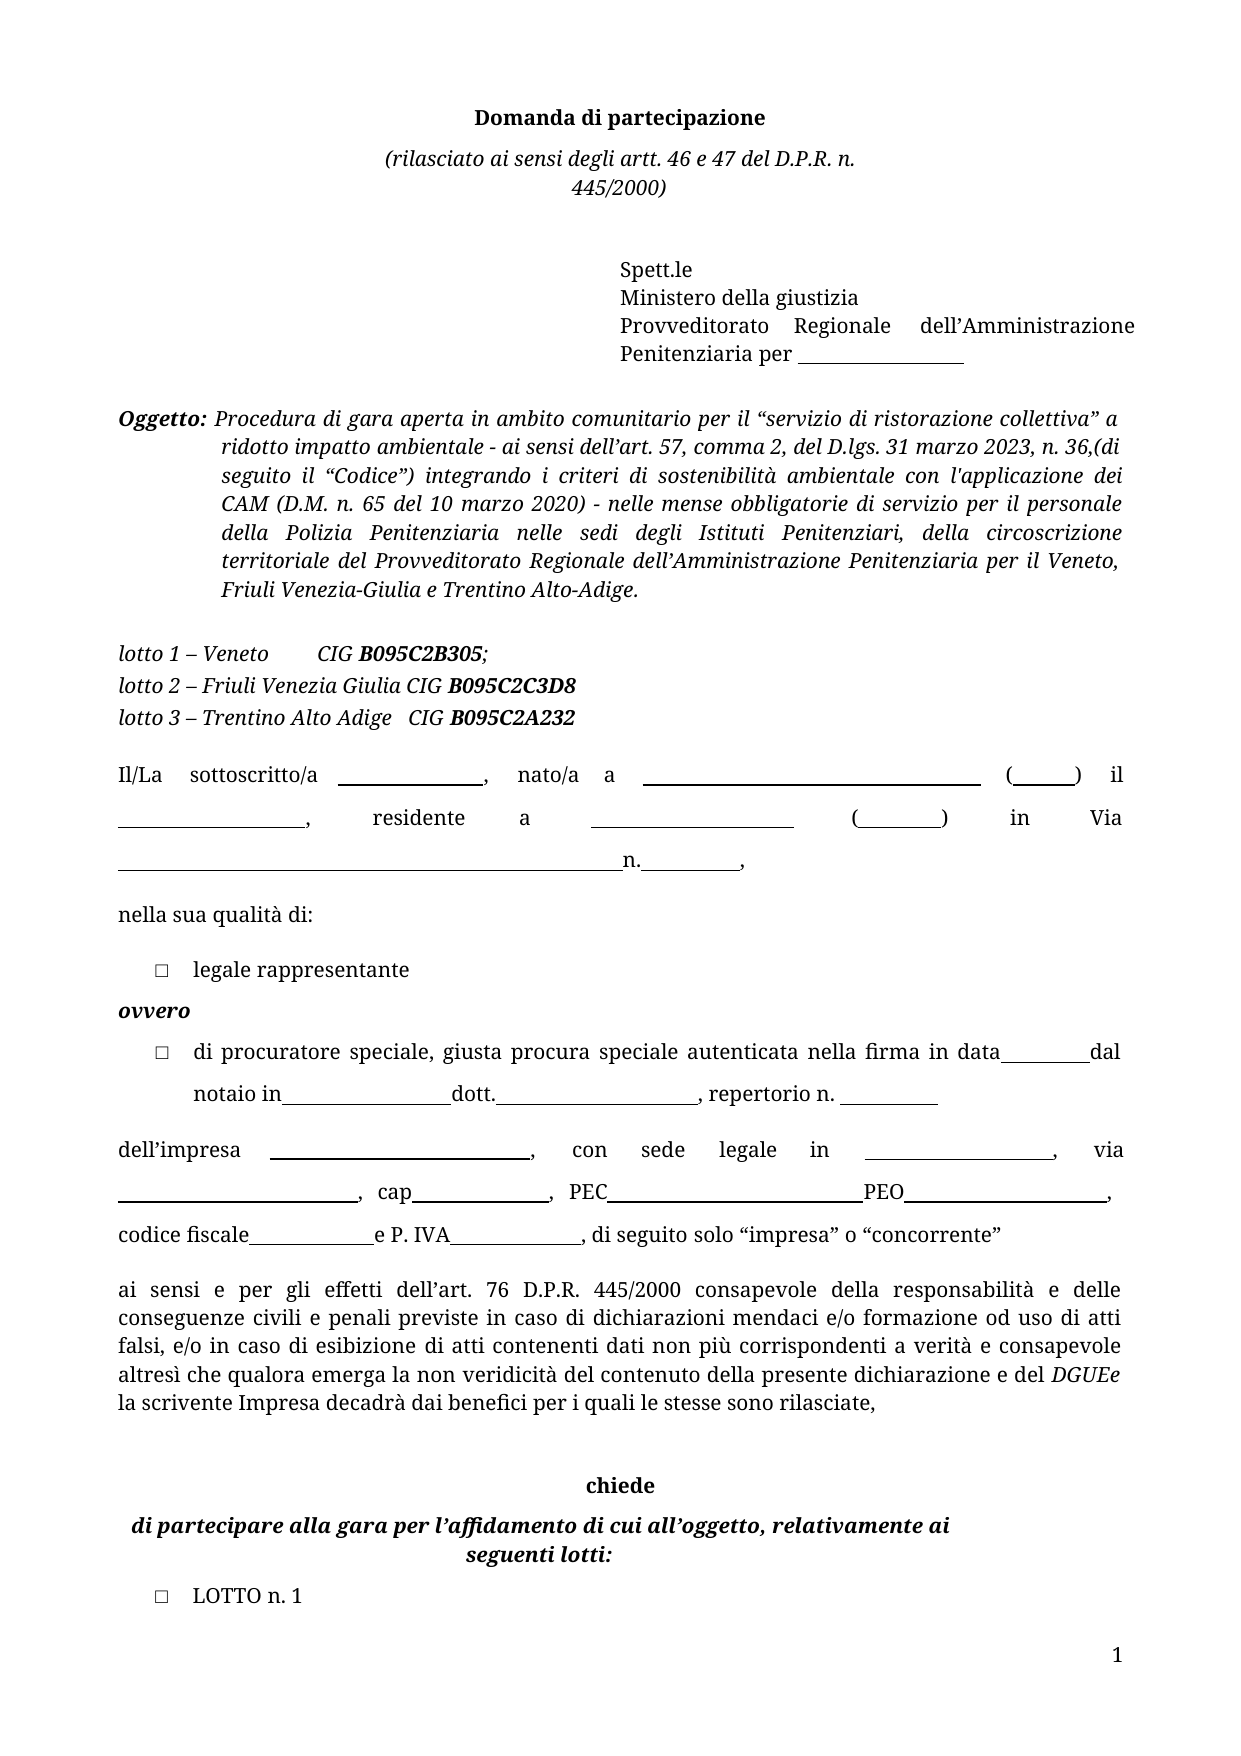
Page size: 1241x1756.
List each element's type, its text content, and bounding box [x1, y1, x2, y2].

list LOTTO n. 1 [155, 1581, 1138, 1609]
text lotto 3 – Trentino Alto Adige CIG B095C2A232 [118, 703, 1122, 732]
list di procuratore speciale, giusta procura speciale autenticata nella firma in data dal notaio in dott. , repertorio n. [156, 1037, 1123, 1108]
subtitle Domanda di partecipazione [118, 103, 1122, 131]
text dell’impresa , con sede legale in , via [118, 1135, 1138, 1163]
subtitle di partecipare alla gara per l’affidamento di cui all’oggetto, relativamente ai seguenti lotti: [112, 1512, 968, 1568]
text ai sensi e per gli effetti dell’art. 76 D.P.R. 445/2000 consapevole della responsabilità e delle conseguenze civili e penali previste in caso di dichiarazioni mendaci e/o formazione od uso di atti falsi, e/o in caso di esibizione di atti contenenti dati non più corrispondenti a verità e consapevole altresì che qualora emerga la non veridicità del contenuto della presente dichiarazione e del DGUEe la scrivente Impresa decadrà dai benefici per i quali le stesse sono rilasciate, [118, 1275, 1122, 1417]
list legale rappresentante [155, 955, 1138, 984]
subtitle ovvero [118, 996, 1138, 1024]
subtitle chiede [118, 1471, 1122, 1499]
text lotto 1 – Veneto CIG B095C2B305; [118, 639, 1122, 667]
text Ministero della giustizia [620, 283, 1138, 311]
text (rilasciato ai sensi degli artt. 46 e 47 del D.P.R. n. 445/2000) [364, 144, 876, 201]
text Spett.le [620, 255, 1138, 283]
text Penitenziaria per [620, 339, 1138, 367]
text , residente a ( ) in Via [118, 803, 1138, 831]
text lotto 2 – Friuli Venezia Giulia CIG B095C2C3D8 [118, 671, 1122, 700]
text Oggetto: Procedura di gara aperta in ambito comunitario per il “servizio di ristorazione collettiva” a ridotto impatto ambientale - ai sensi dell’art. 57, comma 2, del D.lgs. 31 marzo 2023, n. 36,(di seguito il “Codice”) integrando i criteri di sostenibilità ambientale con l'applicazione dei CAM (D.M. n. 65 del 10 marzo 2020) - nelle mense obbligatorie di servizio per il personale della Polizia Penitenziaria nelle sedi degli Istituti Penitenziari, della circoscrizione territoriale del Provveditorato Regionale dell’Amministrazione Penitenziaria per il Veneto, Friuli Venezia-Giulia e Trentino Alto-Adige. [118, 404, 1122, 603]
text Il/La sottoscritto/a , nato/a a ( ) il [118, 760, 1138, 789]
text , cap , PEC PEO , codice fiscale e P. IVA , di seguito solo “impresa” o “concorrente” [118, 1177, 1123, 1248]
text Provveditorato Regionale dell’Amministrazione [620, 311, 1138, 339]
text n. , nella sua qualità di: [118, 846, 745, 929]
